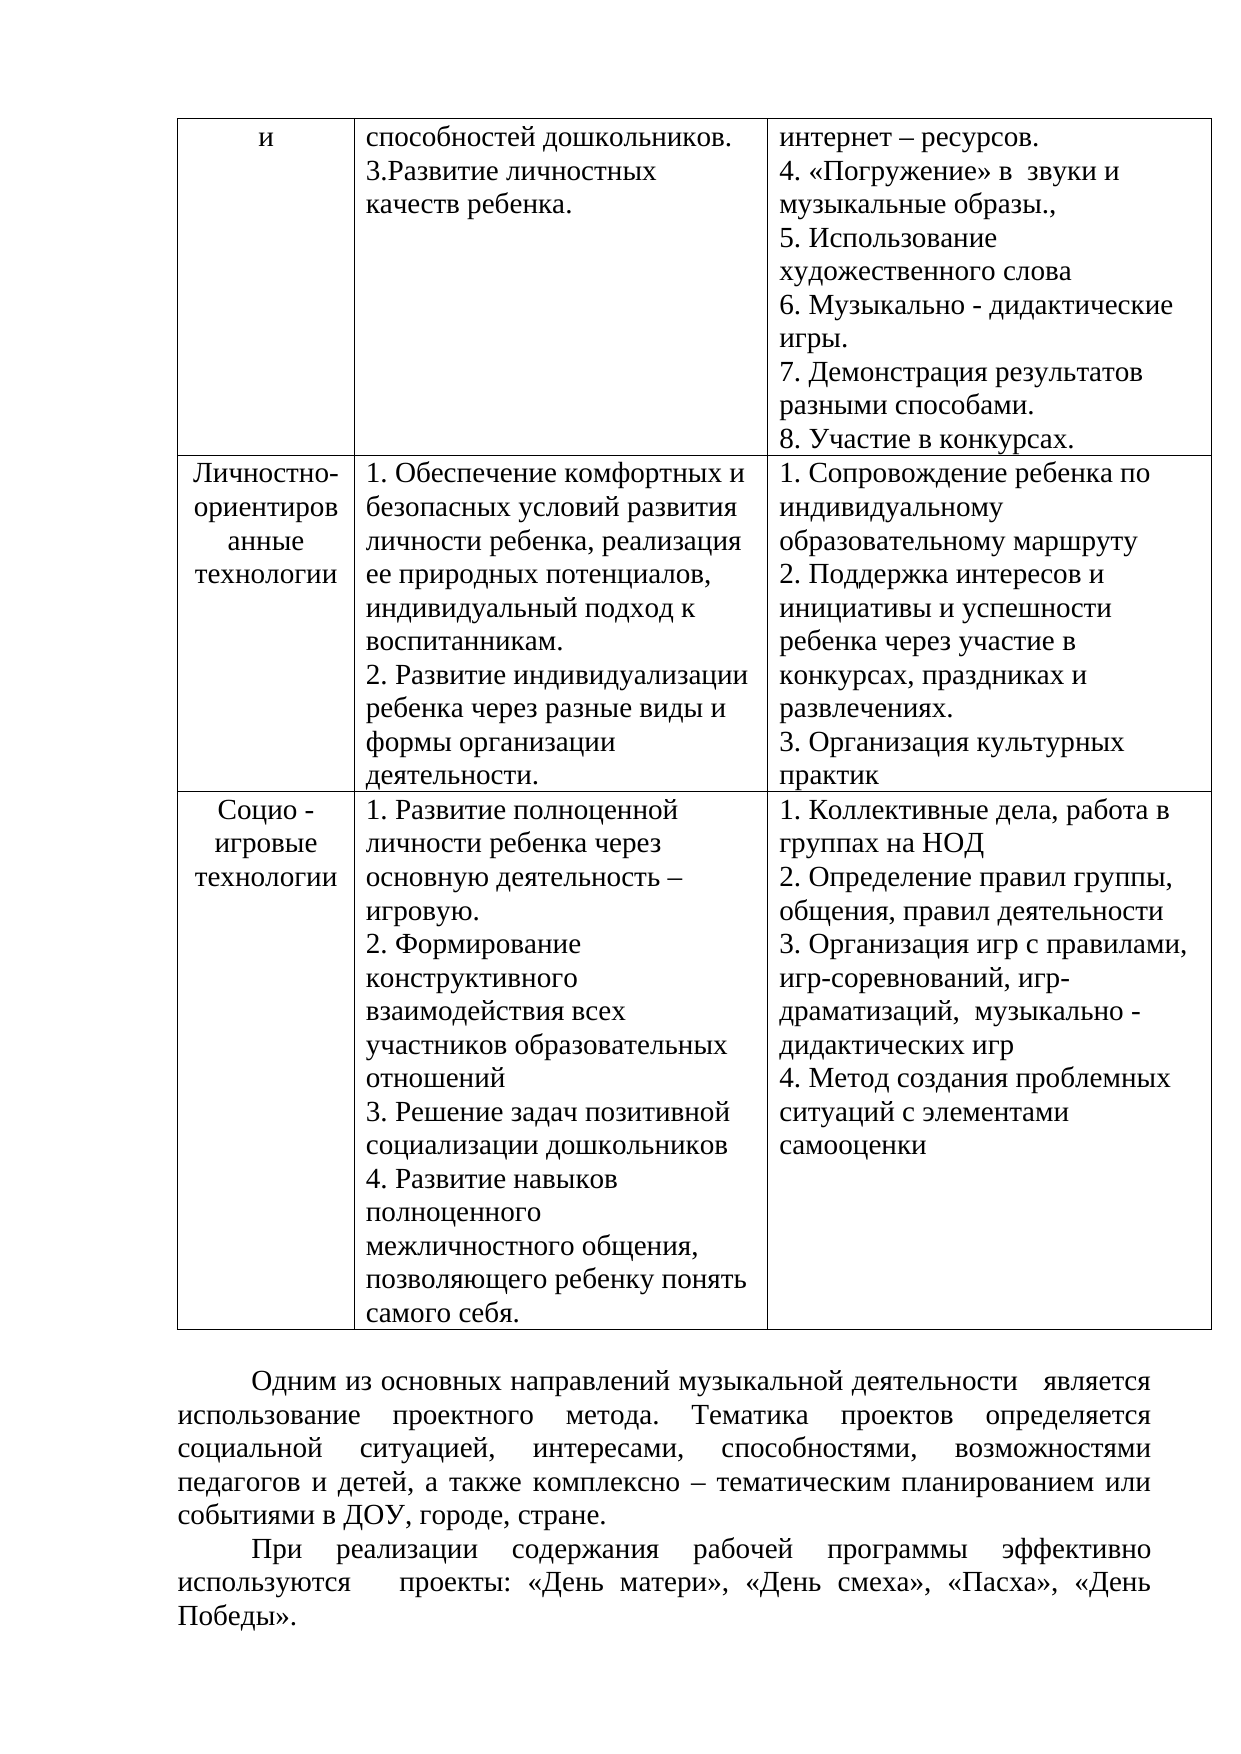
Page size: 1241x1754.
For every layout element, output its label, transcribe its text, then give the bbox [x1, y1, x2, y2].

table_cell 1. Коллективные дела, работа в группах на НОД 2. Определение правил группы, общения, правил деятельности 3. Организация игр с правилами, игр-соревнований, игр-драматизаций, музыкально - дидактических игр 4. Метод создания проблемных ситуаций с элементами самооценки [768, 792, 1211, 1329]
table_cell 1. Сопровождение ребенка по индивидуальному образовательному маршруту 2. Поддержка интересов и инициативы и успешности ребенка через участие в конкурсах, праздниках и развлечениях. 3. Организация культурных практик [768, 456, 1211, 791]
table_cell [768, 119, 1211, 454]
table_cell 1. Обеспечение комфортных и безопасных условий развития личности ребенка, реализация ее природных потенциалов, индивидуальный подход к воспитанникам. 2. Развитие индивидуализации ребенка через разные виды и формы организации деятельности. [355, 456, 767, 791]
text Одним из основных направлений музыкальной деятельности является использование проектного метода. Тематика проектов определяется социальной ситуацией, интересами, способностями, возможностями педагогов и детей, а также комплексно – тематическим планированием или событиями в ДОУ, городе, стране. [177, 1363, 1152, 1531]
table_cell Личностно- ориентированные технологии [178, 456, 354, 791]
table_cell Социо - игровые технологии [178, 792, 354, 1329]
table_cell 1. Развитие полноценной личности ребенка через основную деятельность –игровую. 2. Формирование конструктивного взаимодействия всех участников образовательных отношений 3. Решение задач позитивной социализации дошкольников 4. Развитие навыков полноценного межличностного общения, позволяющего ребенку понять самого себя. [355, 792, 767, 1329]
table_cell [355, 119, 767, 454]
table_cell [178, 119, 354, 454]
text При реализации содержания рабочей программы эффективно используются проекты: «День матери», «День смеха», «Пасха», «День Победы». [177, 1531, 1152, 1632]
